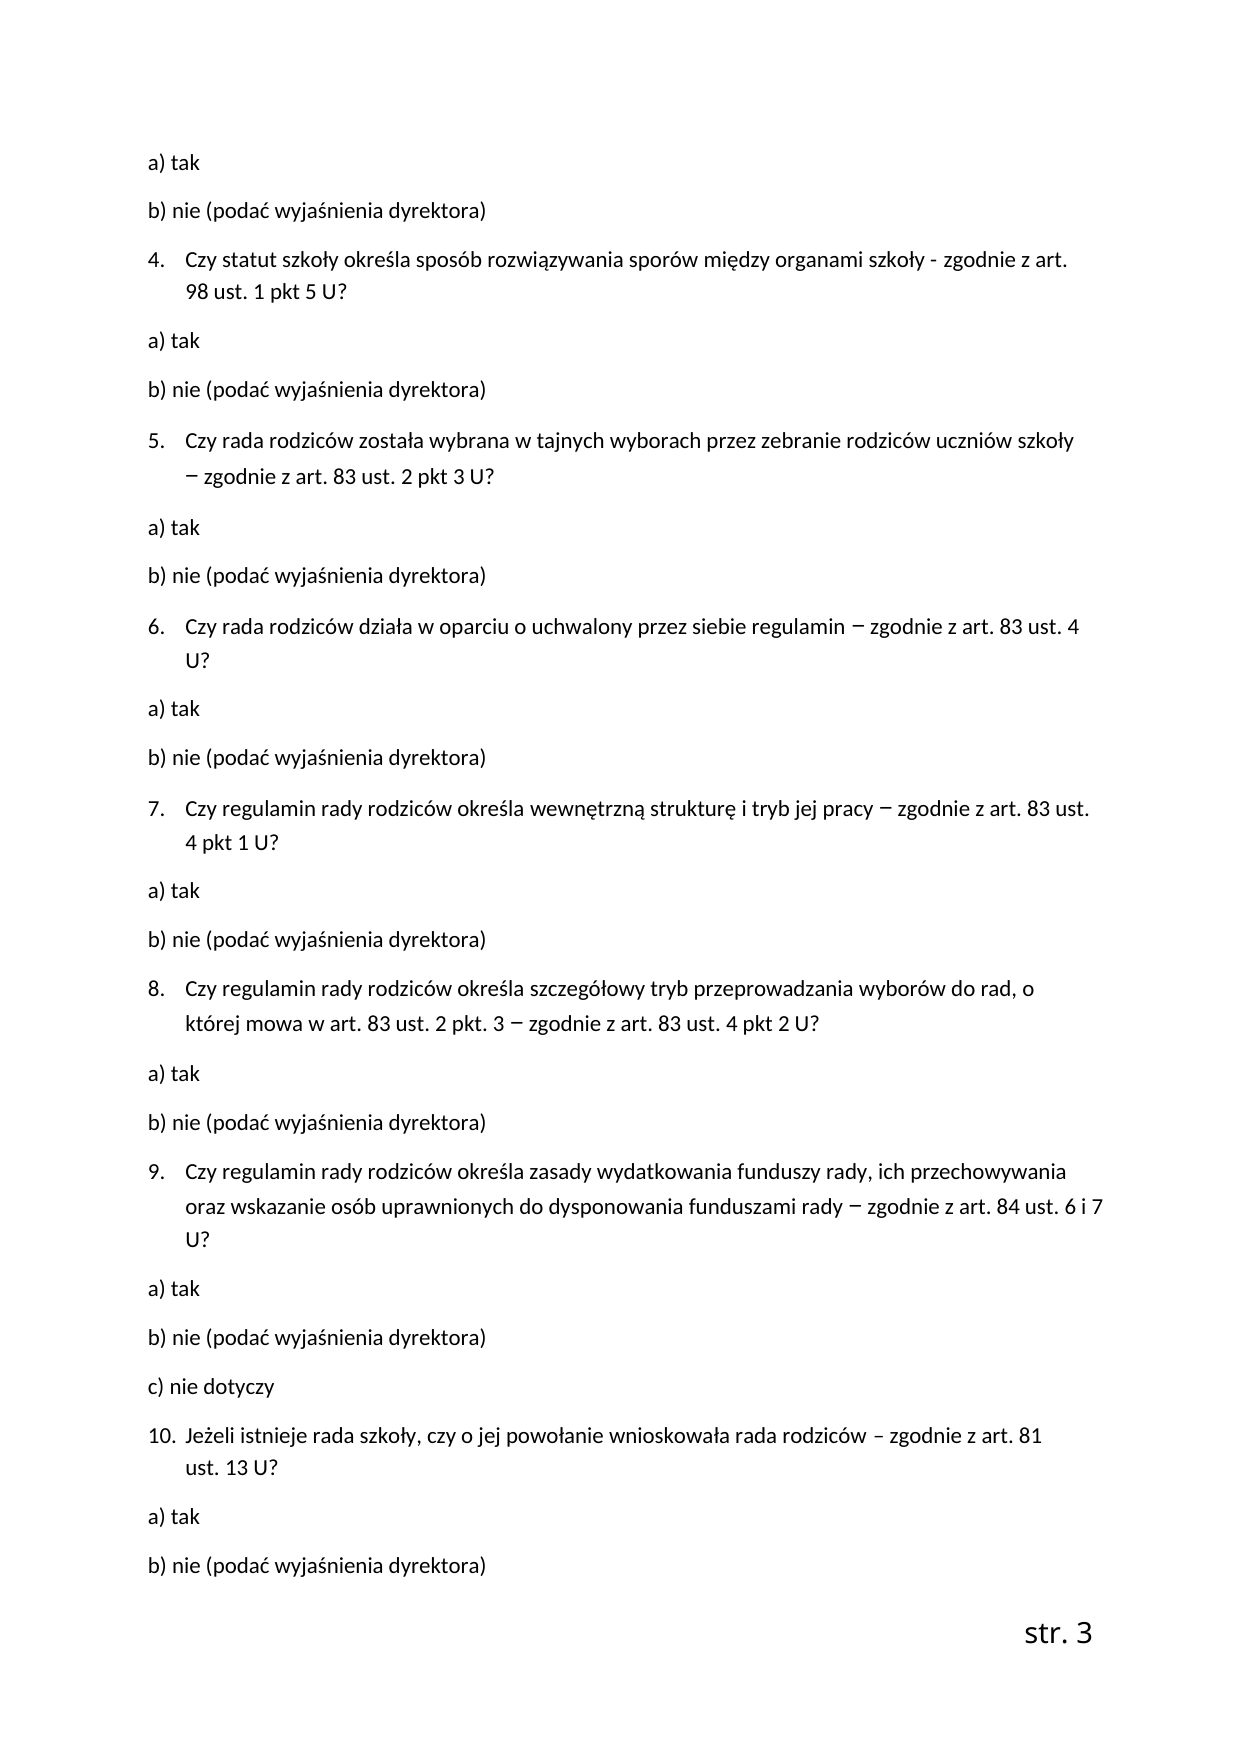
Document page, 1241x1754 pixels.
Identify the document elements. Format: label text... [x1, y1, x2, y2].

text a) tak [148, 326, 1093, 354]
text a) tak [148, 513, 1093, 541]
list Czy rada rodziców została wybrana w tajnych wyborach przez zebranie rodziców uczniów szkoły ‒ zgodnie z art. 83 ust. 2 pkt 3 U? [148, 424, 1093, 491]
list Czy statut szkoły określa sposób rozwiązywania sporów między organami szkoły - zgodnie z art. 98 ust. 1 pkt 5 U? [148, 245, 1093, 306]
text a) tak [148, 148, 1093, 176]
text b) nie (podać wyjaśnienia dyrektora) [148, 375, 1093, 403]
text b) nie (podać wyjaśnienia dyrektora) [148, 1323, 1093, 1351]
text a) tak [148, 1059, 1093, 1088]
list Czy regulamin rady rodziców określa wewnętrzną strukturę i tryb jej pracy ‒ zgodnie z art. 83 ust. 4 pkt 1 U? [148, 792, 1093, 856]
text b) nie (podać wyjaśnienia dyrektora) [148, 1551, 1093, 1579]
text a) tak [148, 1502, 1093, 1530]
text a) tak [148, 1274, 1093, 1302]
text b) nie (podać wyjaśnienia dyrektora) [148, 196, 1093, 224]
text b) nie (podać wyjaśnienia dyrektora) [148, 1108, 1093, 1136]
list Czy regulamin rady rodziców określa zasady wydatkowania funduszy rady, ich przechowywania oraz wskazanie osób uprawnionych do dysponowania funduszami rady ‒ zgodnie z art. 84 ust. 6 i 7 U? [148, 1157, 1104, 1253]
text b) nie (podać wyjaśnienia dyrektora) [148, 743, 1093, 771]
list Jeżeli istnieje rada szkoły, czy o jej powołanie wnioskowała rada rodziców – zgodnie z art. 81 ust. 13 U? [148, 1421, 1093, 1481]
list Czy rada rodziców działa w oparciu o uchwalony przez siebie regulamin ‒ zgodnie z art. 83 ust. 4 U? [148, 610, 1093, 674]
text a) tak [148, 877, 1093, 904]
text b) nie (podać wyjaśnienia dyrektora) [148, 925, 1093, 953]
text c) nie dotyczy [148, 1372, 1093, 1400]
text b) nie (podać wyjaśnienia dyrektora) [148, 561, 1093, 589]
list Czy regulamin rady rodziców określa szczegółowy tryb przeprowadzania wyborów do rad, o której mowa w art. 83 ust. 2 pkt. 3 ‒ zgodnie z art. 83 ust. 4 pkt 2 U? [148, 974, 1093, 1038]
text a) tak [148, 694, 1093, 723]
